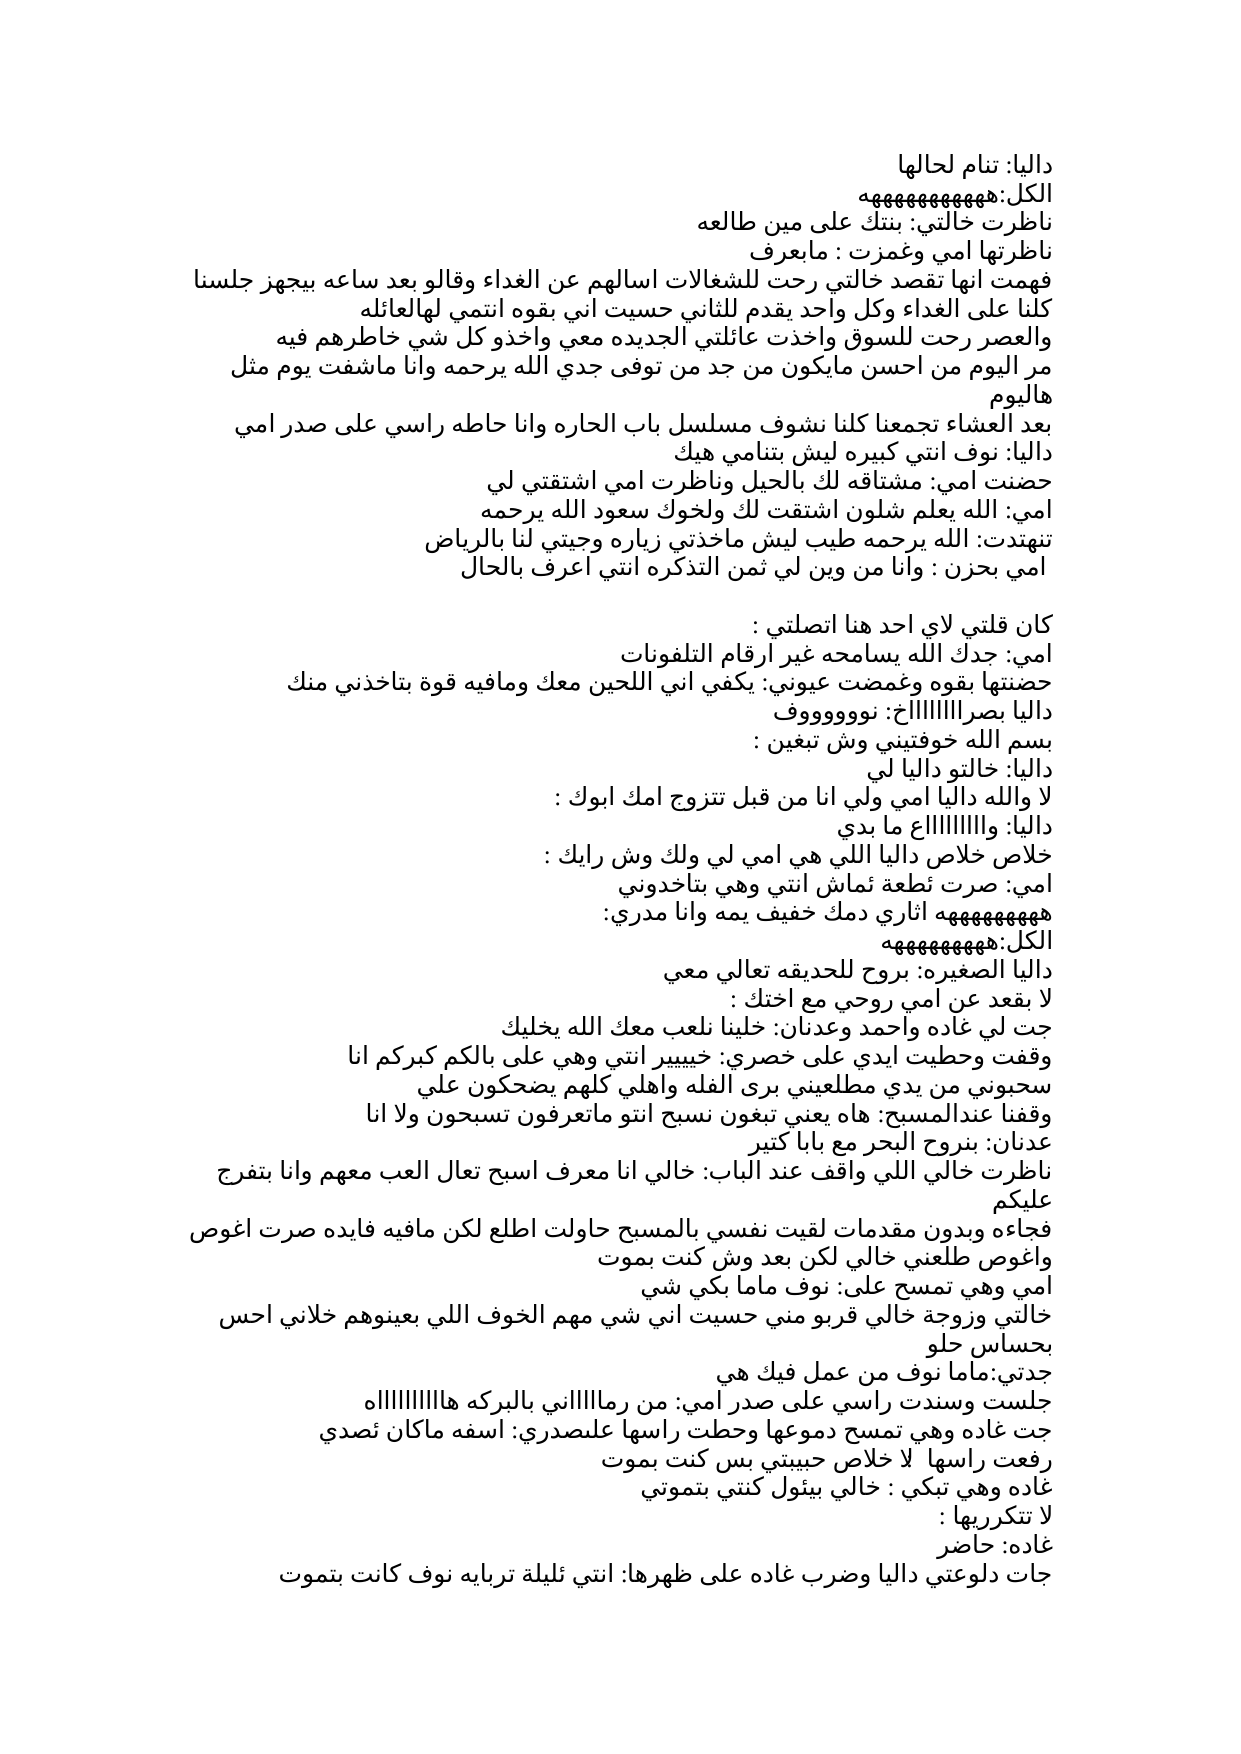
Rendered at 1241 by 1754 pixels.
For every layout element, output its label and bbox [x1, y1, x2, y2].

text [187, 150, 1053, 1587]
